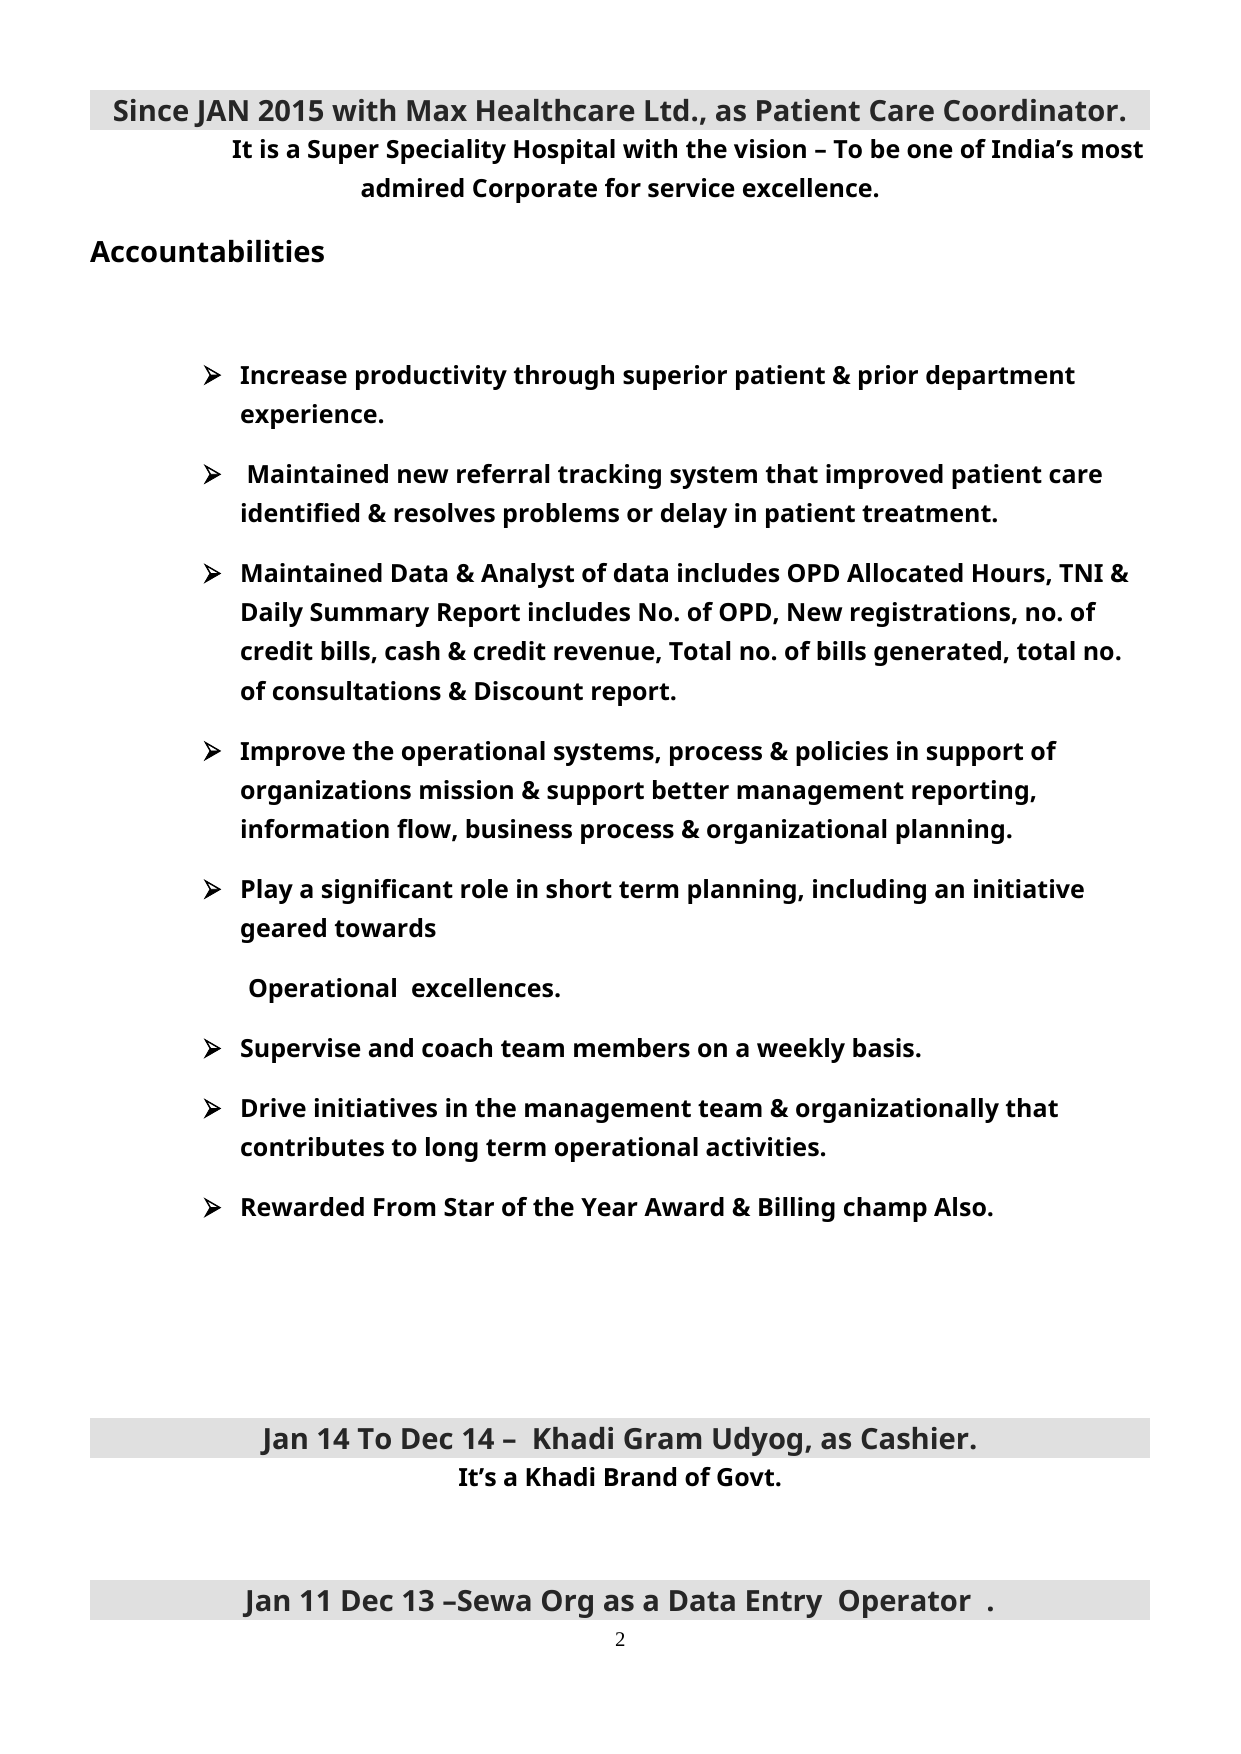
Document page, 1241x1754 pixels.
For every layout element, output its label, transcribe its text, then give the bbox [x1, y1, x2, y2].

text Since JAN 2015 with Max Healthcare Ltd., as Patient Care Coordinator. [90, 90, 1150, 130]
list Improve the operational systems, process & policies in support of organizations mission & support better management reporting, information flow, business process & organizational planning. [202, 733, 1150, 846]
text It is a Super Speciality Hospital with the vision – To be one of India’s most admired Corporate for service excellence. [90, 132, 1150, 205]
list Supervise and coach team members on a weekly basis. [202, 1031, 1150, 1065]
text Jan 14 To Dec 14 – Khadi Gram Udyog, as Cashier. [90, 1418, 1150, 1458]
text Accountabilities [90, 231, 1150, 271]
text Jan 11 Dec 13 –Sewa Org as a Data Entry Operator . [90, 1580, 1150, 1620]
list Maintained Data & Analyst of data includes OPD Allocated Hours, TNI & Daily Summary Report includes No. of OPD, New registrations, no. of credit bills, cash & credit revenue, Total no. of bills generated, total no. of consultations & Discount report. [202, 556, 1150, 707]
list Maintained new referral tracking system that improved patient care identified & resolves problems or delay in patient treatment. [202, 457, 1150, 530]
list Rewarded From Star of the Year Award & Billing champ Also. [202, 1190, 1150, 1224]
list Increase productivity through superior patient & prior department experience. [202, 357, 1150, 431]
text Operational excellences. [202, 971, 1150, 1005]
list Drive initiatives in the management team & organizationally that contributes to long term operational activities. [202, 1091, 1150, 1164]
text It’s a Khadi Brand of Govt. [90, 1460, 1150, 1494]
list Play a significant role in short term planning, including an initiative geared towards [202, 872, 1150, 945]
